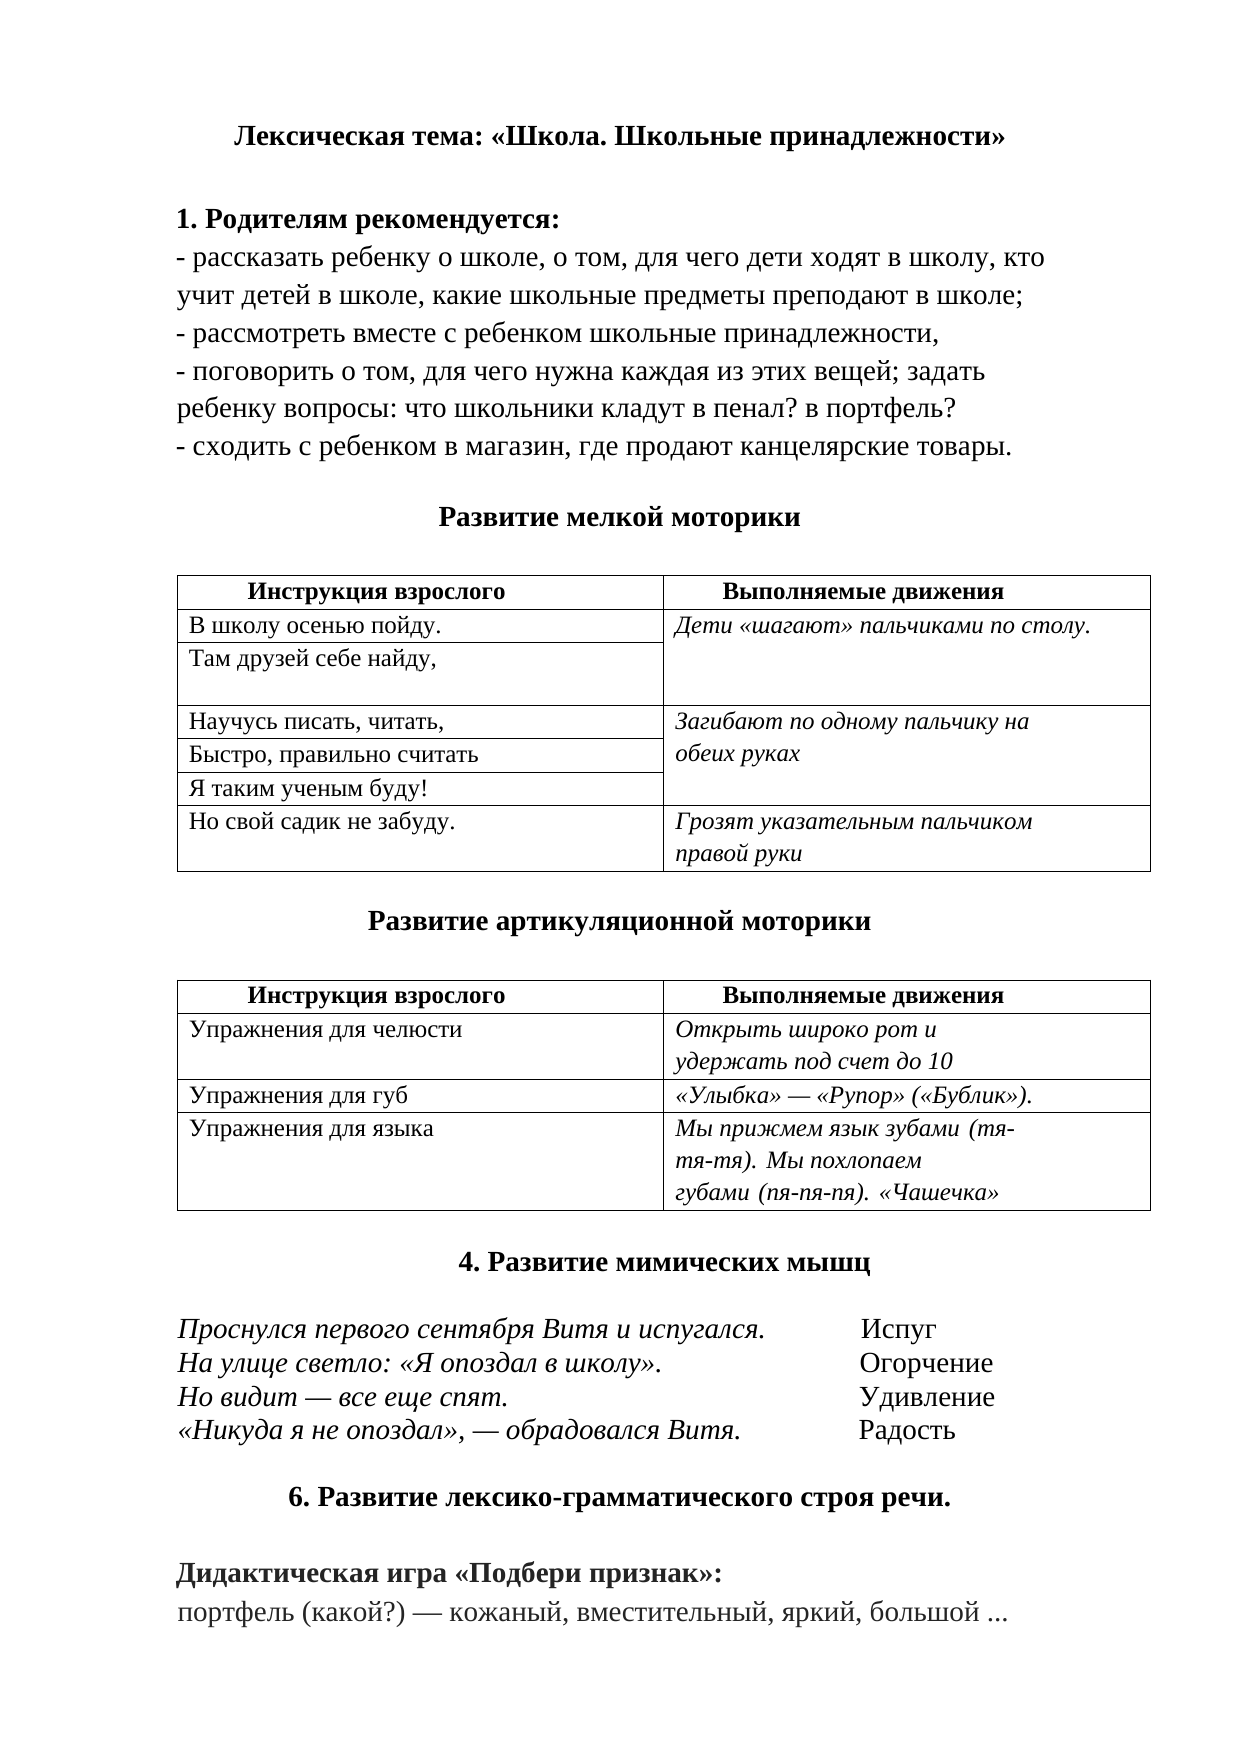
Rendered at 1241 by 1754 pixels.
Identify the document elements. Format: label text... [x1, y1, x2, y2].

text Но видит — все еще спят. Удивление [177, 1379, 1152, 1412]
text - сходить с ребенком в магазин, где продают канцелярские товары. [176, 428, 1064, 462]
text - рассказать ребенку о школе, о том, для чего дети ходят в школу, кто учит детей в школе, какие школьные предметы преподают в школе; [176, 239, 1064, 311]
table_cell Загибают по одному пальчику на обеих руках [664, 706, 1150, 805]
table_cell Там друзей себе найду, [178, 643, 663, 705]
text Проснулся первого сентября Витя и испугался. Испуг [177, 1312, 1152, 1345]
table_header Инструкция взрослого [178, 981, 663, 1013]
table_cell «Улыбка» — «Рупор» («Бублик»). [664, 1080, 1150, 1112]
table_cell Но свой садик не забуду. [178, 806, 663, 871]
table_header Инструкция взрослого [178, 576, 663, 609]
table_cell Мы прижмем язык зубами (тя-тя-тя). Мы похлопаем губами (пя-пя-пя). «Чашечка» [664, 1113, 1150, 1210]
table_cell Научусь писать, читать, [178, 706, 663, 738]
subtitle Лексическая тема: «Школа. Школьные принадлежности» [177, 118, 1063, 152]
table_cell Упражнения для языка [178, 1113, 663, 1210]
table_cell Грозят указательным пальчиком правой руки [664, 806, 1150, 871]
text - поговорить о том, для чего нужна каждая из этих вещей; задать ребенку вопросы: что школьники кладут в пенал? в портфель? [176, 353, 1012, 424]
table_cell В школу осенью пойду. [178, 610, 663, 642]
text На улице светло: «Я опоздал в школу». Огорчение [177, 1345, 1152, 1379]
table_cell Упражнения для губ [178, 1080, 663, 1112]
text Развитие артикуляционной моторики [176, 903, 1064, 937]
table_header Выполняемые движения [664, 576, 1150, 609]
table_cell Дети «шагают» пальчиками по столу. [664, 610, 1150, 705]
text - рассмотреть вместе с ребенком школьные принадлежности, [176, 315, 1012, 348]
table_cell Я таким ученым буду! [178, 773, 663, 805]
text Дидактическая игра «Подбери признак»: [176, 1556, 763, 1589]
table_cell Открыть широко рот и удержать под счет до 10 [664, 1014, 1150, 1079]
table_cell Упражнения для челюсти [178, 1014, 663, 1079]
text Развитие мелкой моторики [176, 499, 1064, 533]
text 4. Развитие мимических мышц [177, 1244, 1152, 1278]
text «Никуда я не опоздал», — обрадовался Витя. Радость [177, 1412, 1152, 1446]
table_header Выполняемые движения [664, 981, 1150, 1013]
table_cell Быстро, правильно считать [178, 739, 663, 772]
text 6. Развитие лексико-грамматического строя речи. [176, 1479, 1064, 1513]
text 1. Родителям рекомендуется: [176, 201, 708, 235]
text портфель (какой?) — кожаный, вместительный, яркий, большой ... [177, 1594, 1152, 1627]
